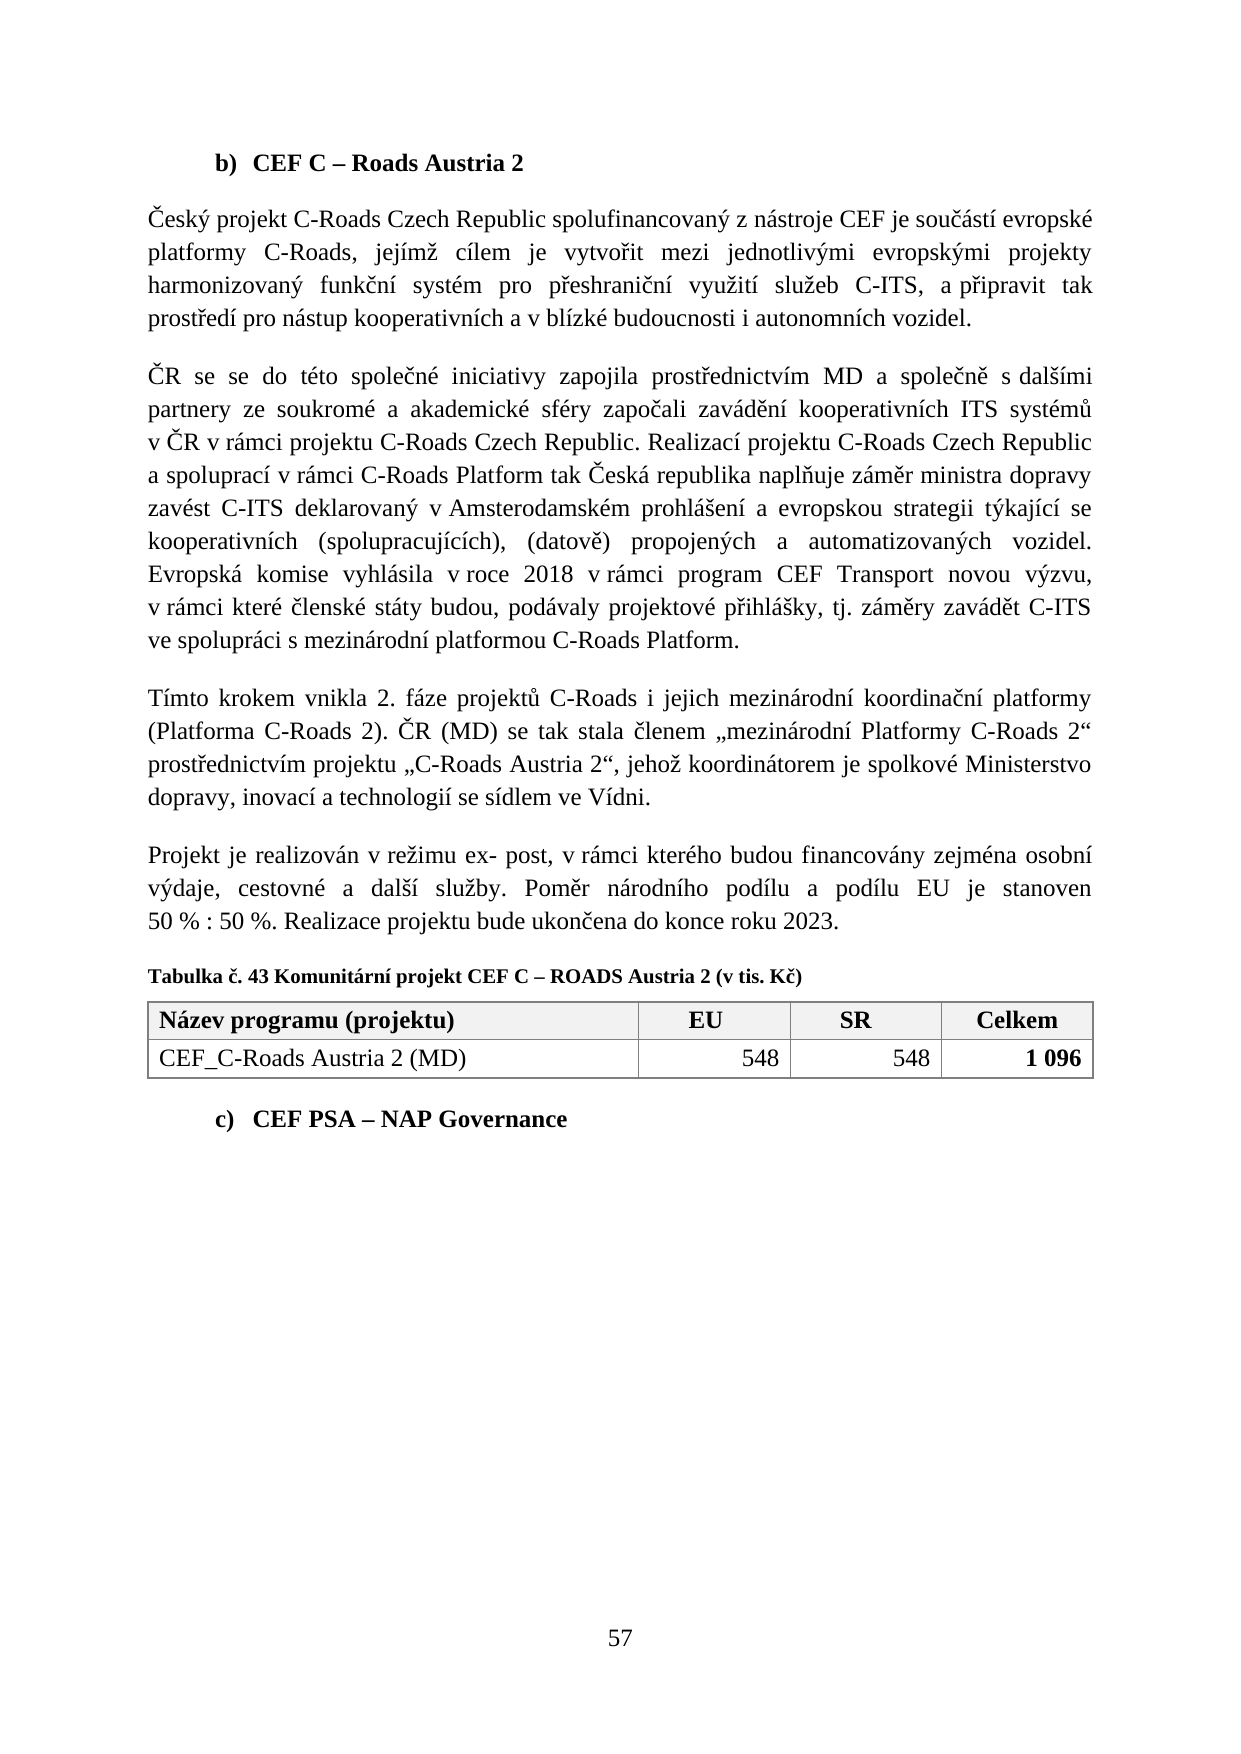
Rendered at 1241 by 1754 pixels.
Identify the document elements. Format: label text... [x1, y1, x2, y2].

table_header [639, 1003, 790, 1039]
text Tímto krokem vnikla 2. fáze projektů C-Roads i jejich mezinárodní koordinační platformy (Platforma C-Roads 2). ČR (MD) se tak stala členem „mezinárodní Platformy C-Roads 2“ prostřednictvím projektu „C-Roads Austria 2“, jehož koordinátorem je spolkové Ministerstvo dopravy, inovací a technologií se sídlem ve Vídni. [148, 683, 1093, 811]
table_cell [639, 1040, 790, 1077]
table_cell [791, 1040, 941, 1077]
subtitle CEF PSA – NAP Governance [215, 1104, 1093, 1133]
subtitle CEF C – Roads Austria 2 [215, 148, 1093, 176]
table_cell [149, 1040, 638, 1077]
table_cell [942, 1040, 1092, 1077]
text Projekt je realizován v režimu ex- post, v rámci kterého budou financovány zejména osobní výdaje, cestovné a další služby. Poměr národního podílu a podílu EU je stanoven 50 % : 50 %. Realizace projektu bude ukončena do konce roku 2023. [148, 840, 1093, 935]
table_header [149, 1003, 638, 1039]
text ČR se se do této společné iniciativy zapojila prostřednictvím MD a společně s dalšími partnery ze soukromé a akademické sféry započali zavádění kooperativních ITS systémů v ČR v rámci projektu C-Roads Czech Republic. Realizací projektu C-Roads Czech Republic a spoluprací v rámci C-Roads Platform tak Česká republika naplňuje záměr ministra dopravy zavést C-ITS deklarovaný v Amsterodamském prohlášení a evropskou strategii týkající se kooperativních (spolupracujících), (datově) propojených a automatizovaných vozidel. Evropská komise vyhlásila v roce 2018 v rámci program CEF Transport novou výzvu, v rámci které členské státy budou, podávaly projektové přihlášky, tj. záměry zavádět C-ITS ve spolupráci s mezinárodní platformou C-Roads Platform. [148, 361, 1093, 654]
text Český projekt C-Roads Czech Republic spolufinancovaný z nástroje CEF je součástí evropské platformy C-Roads, jejímž cílem je vytvořit mezi jednotlivými evropskými projekty harmonizovaný funkční systém pro přeshraniční využití služeb C-ITS, a připravit tak prostředí pro nástup kooperativních a v blízké budoucnosti i autonomních vozidel. [148, 204, 1093, 331]
text Tabulka č. 43 Komunitární projekt CEF C – ROADS Austria 2 (v tis. Kč) [148, 964, 1093, 988]
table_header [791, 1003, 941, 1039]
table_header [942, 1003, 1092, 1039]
